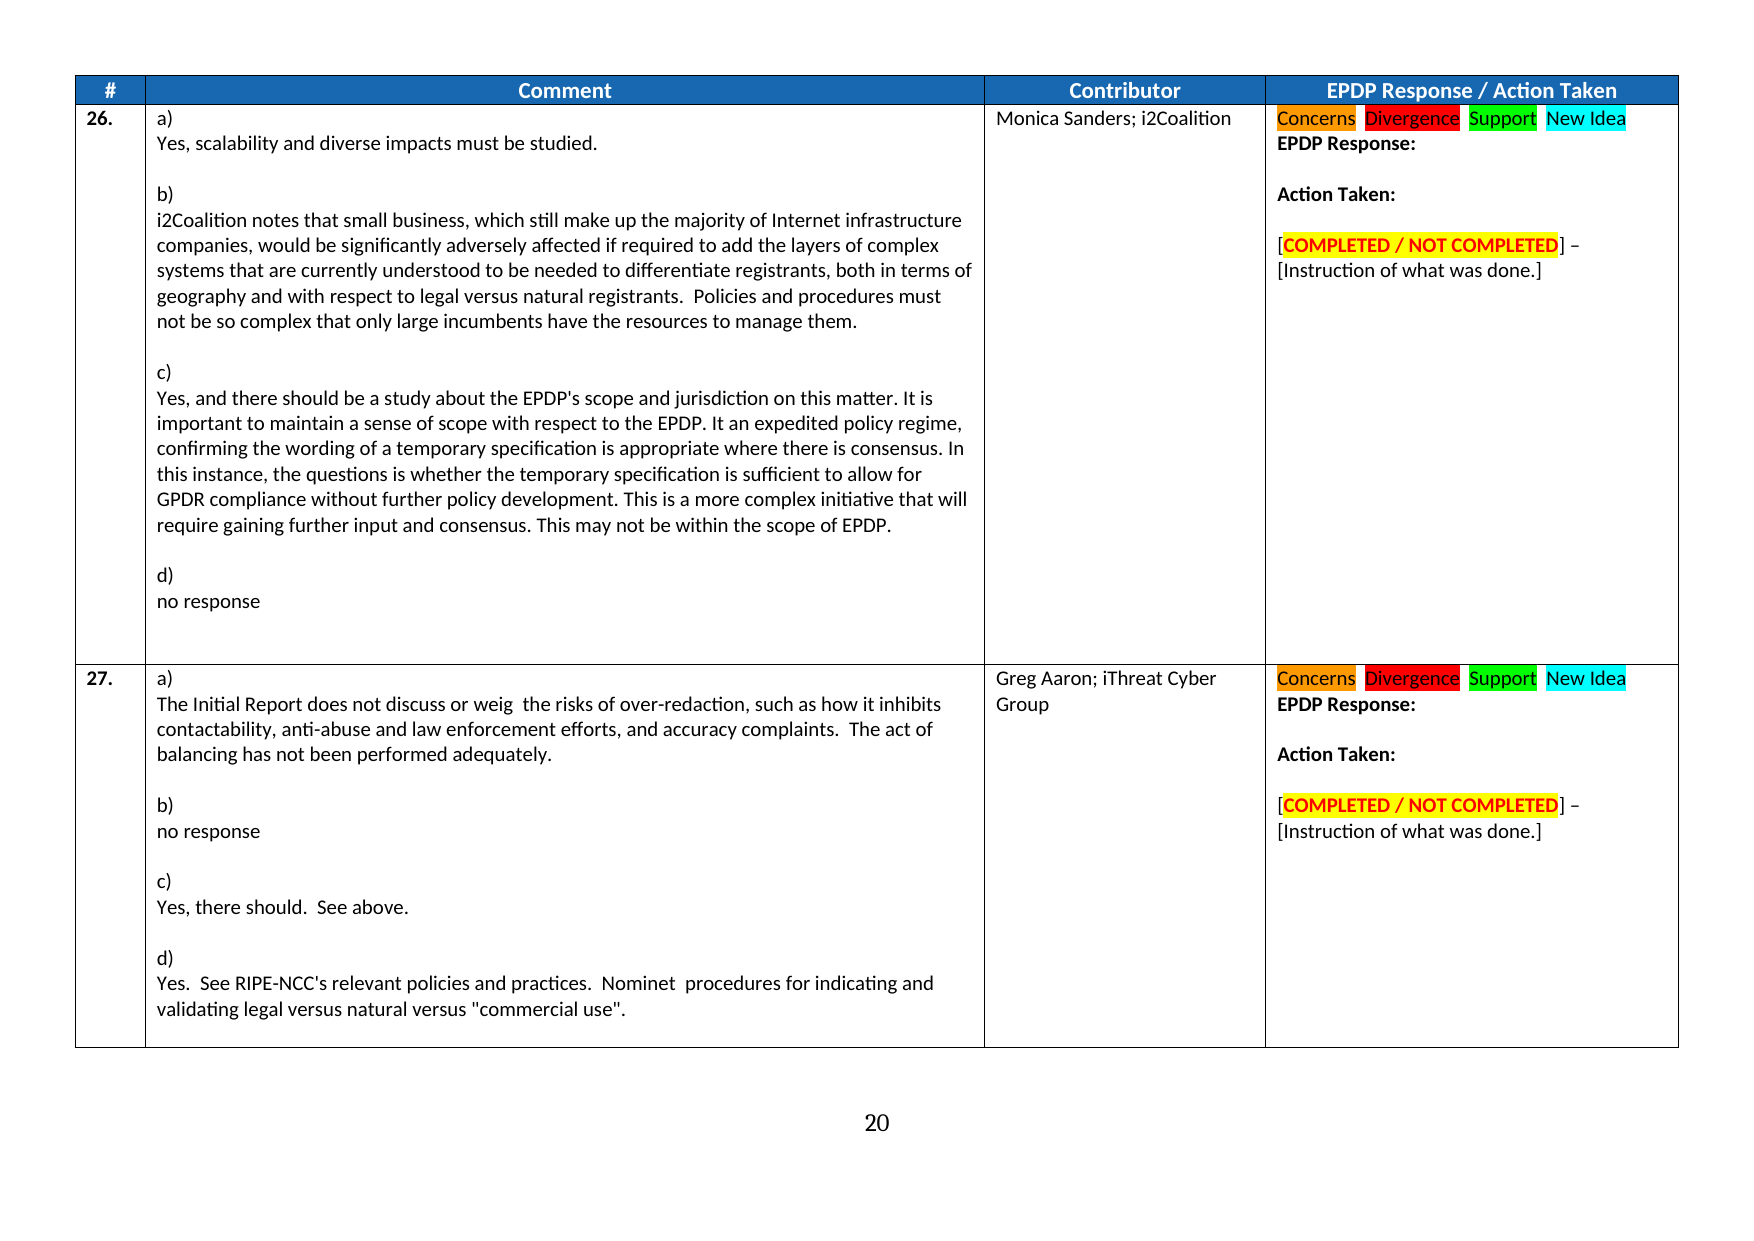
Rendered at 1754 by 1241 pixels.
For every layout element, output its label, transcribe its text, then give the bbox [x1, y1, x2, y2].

table_header # [76, 76, 145, 104]
table_header Contributor [985, 76, 1265, 104]
table_cell Greg Aaron; iThreat Cyber Group [985, 665, 1265, 1047]
table_header EPDP Response / Action Taken [1266, 76, 1678, 104]
table_cell a) The Initial Report does not discuss or weig the risks of over-redaction, such as how it inhibits contactability, anti-abuse and law enforcement efforts, and accuracy complaints. The act of balancing has not been performed adequately. b) no response c) Yes, there should. See above. d) Yes. See RIPE-NCC's relevant policies and practices. Nominet procedures for indicating and validating legal versus natural versus "commercial use". [146, 665, 984, 1047]
table_header Comment [146, 76, 984, 104]
table_cell Concerns Divergence Support New Idea EPDP Response: Action Taken: [COMPLETED / NOT COMPLETED] – [Instruction of what was done.] [1266, 105, 1678, 664]
table_cell [76, 105, 145, 664]
table_cell a) Yes, scalability and diverse impacts must be studied. b) i2Coalition notes that small business, which still make up the majority of Internet infrastructure companies, would be significantly adversely affected if required to add the layers of complex systems that are currently understood to be needed to differentiate registrants, both in terms of geography and with respect to legal versus natural registrants. Policies and procedures must not be so complex that only large incumbents have the resources to manage them. c) Yes, and there should be a study about the EPDP's scope and jurisdiction on this matter. It is important to maintain a sense of scope with respect to the EPDP. It an expedited policy regime, confirming the wording of a temporary specification is appropriate where there is consensus. In this instance, the questions is whether the temporary specification is sufficient to allow for GPDR compliance without further policy development. This is a more complex initiative that will require gaining further input and consensus. This may not be within the scope of EPDP. d) no response [146, 105, 984, 664]
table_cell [1266, 665, 1678, 1047]
table_cell Monica Sanders; i2Coalition [985, 105, 1265, 664]
table_cell [76, 665, 145, 1047]
